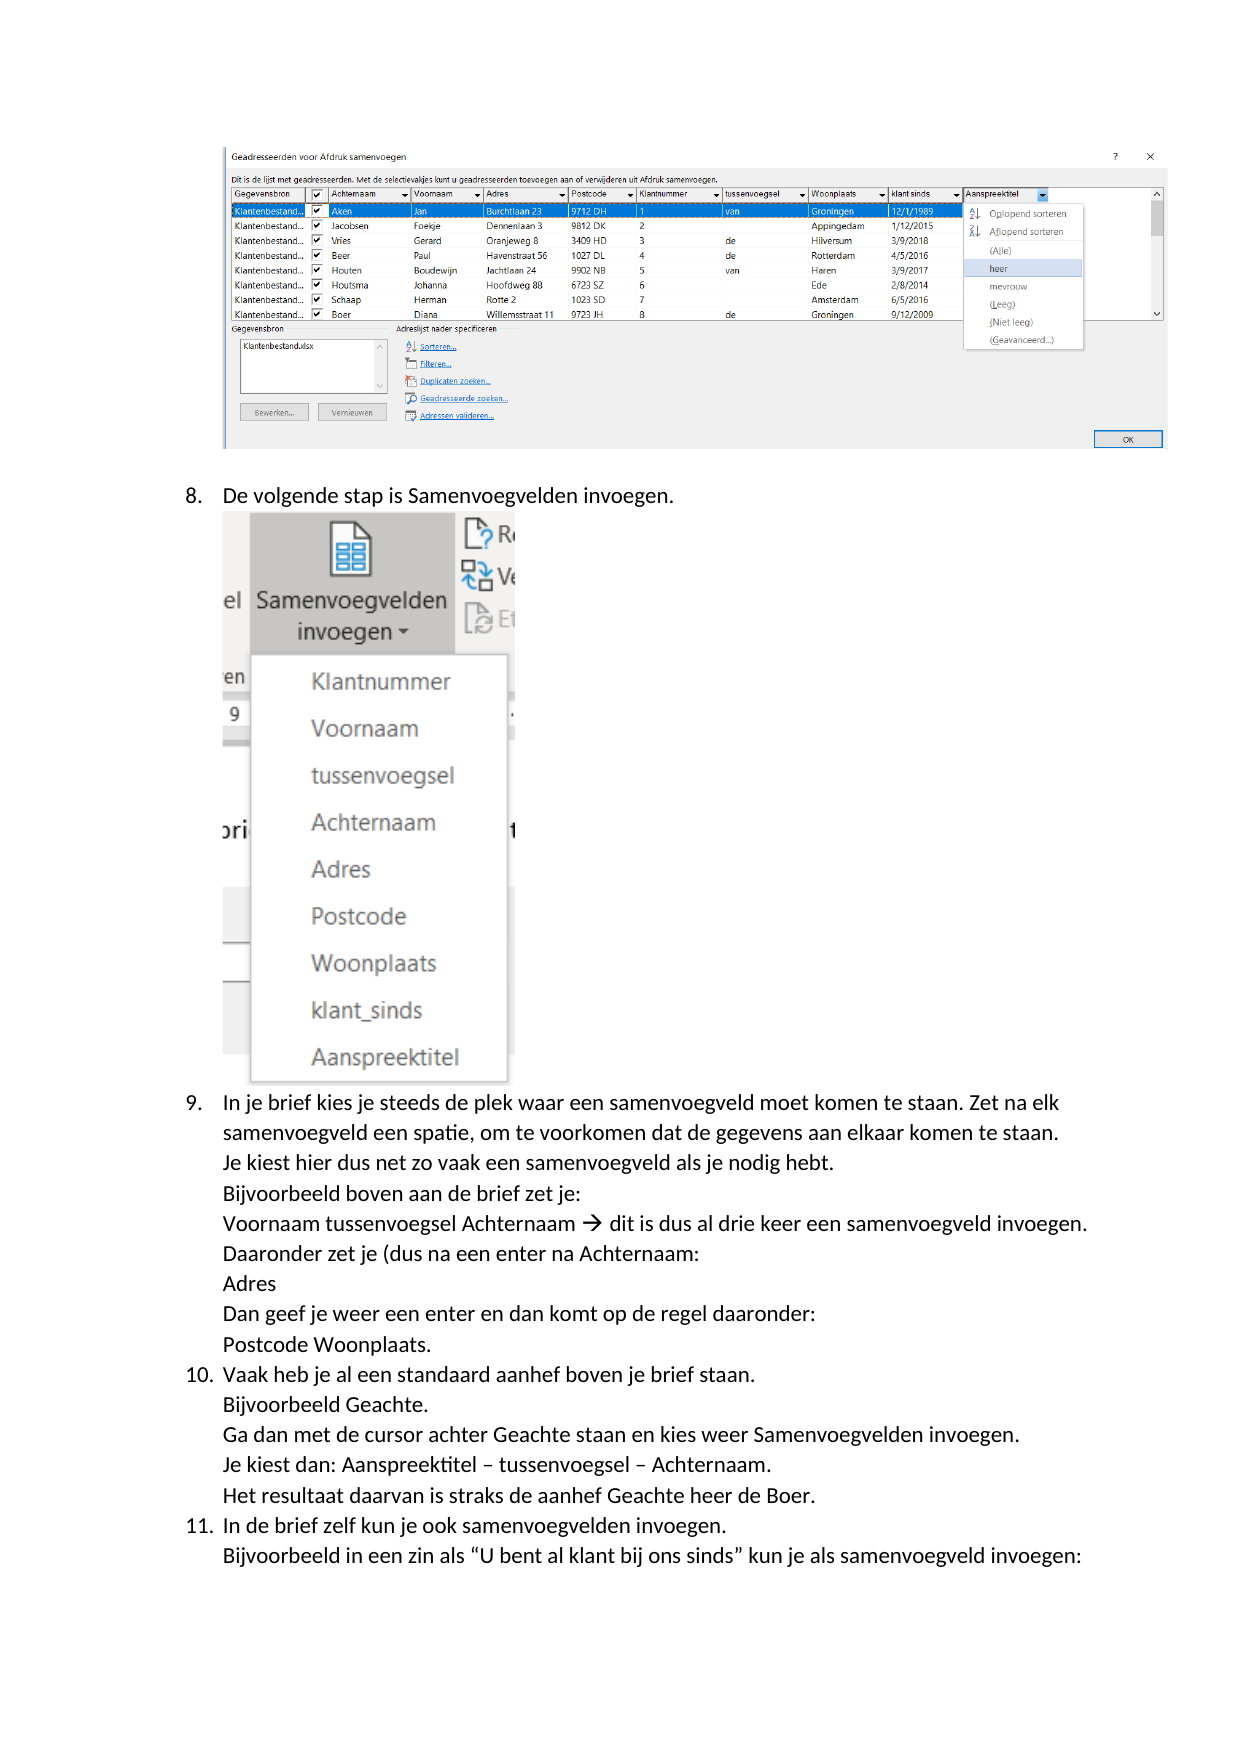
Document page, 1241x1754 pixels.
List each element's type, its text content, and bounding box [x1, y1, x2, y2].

list In je brief kies je steeds de plek waar een samenvoegveld moet komen te staan. Zet na elk samenvoegveld een spatie, om te voorkomen dat de gegevens aan elkaar komen te staan. Je kiest hier dus net zo vaak een samenvoegveld als je nodig hebt. Bijvoorbeeld boven aan de brief zet je: Voornaam tussenvoegsel Achternaam dit is dus al drie keer een samenvoegveld invoegen. Daaronder zet je (dus na een enter na Achternaam: Adres Dan geef je weer een enter en dan komt op de regel daaronder: Postcode Woonplaats. [185, 1088, 1093, 1358]
picture [222, 147, 1168, 449]
list Vaak heb je al een standaard aanhef boven je brief staan. Bijvoorbeeld Geachte. Ga dan met de cursor achter Geachte staan en kies weer Samenvoegvelden invoegen. Je kiest dan: Aanspreektitel – tussenvoegsel – Achternaam. Het resultaat daarvan is straks de aanhef Geachte heer de Boer. [185, 1360, 1093, 1509]
picture [222, 511, 515, 1086]
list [185, 1511, 1093, 1569]
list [185, 148, 1093, 478]
